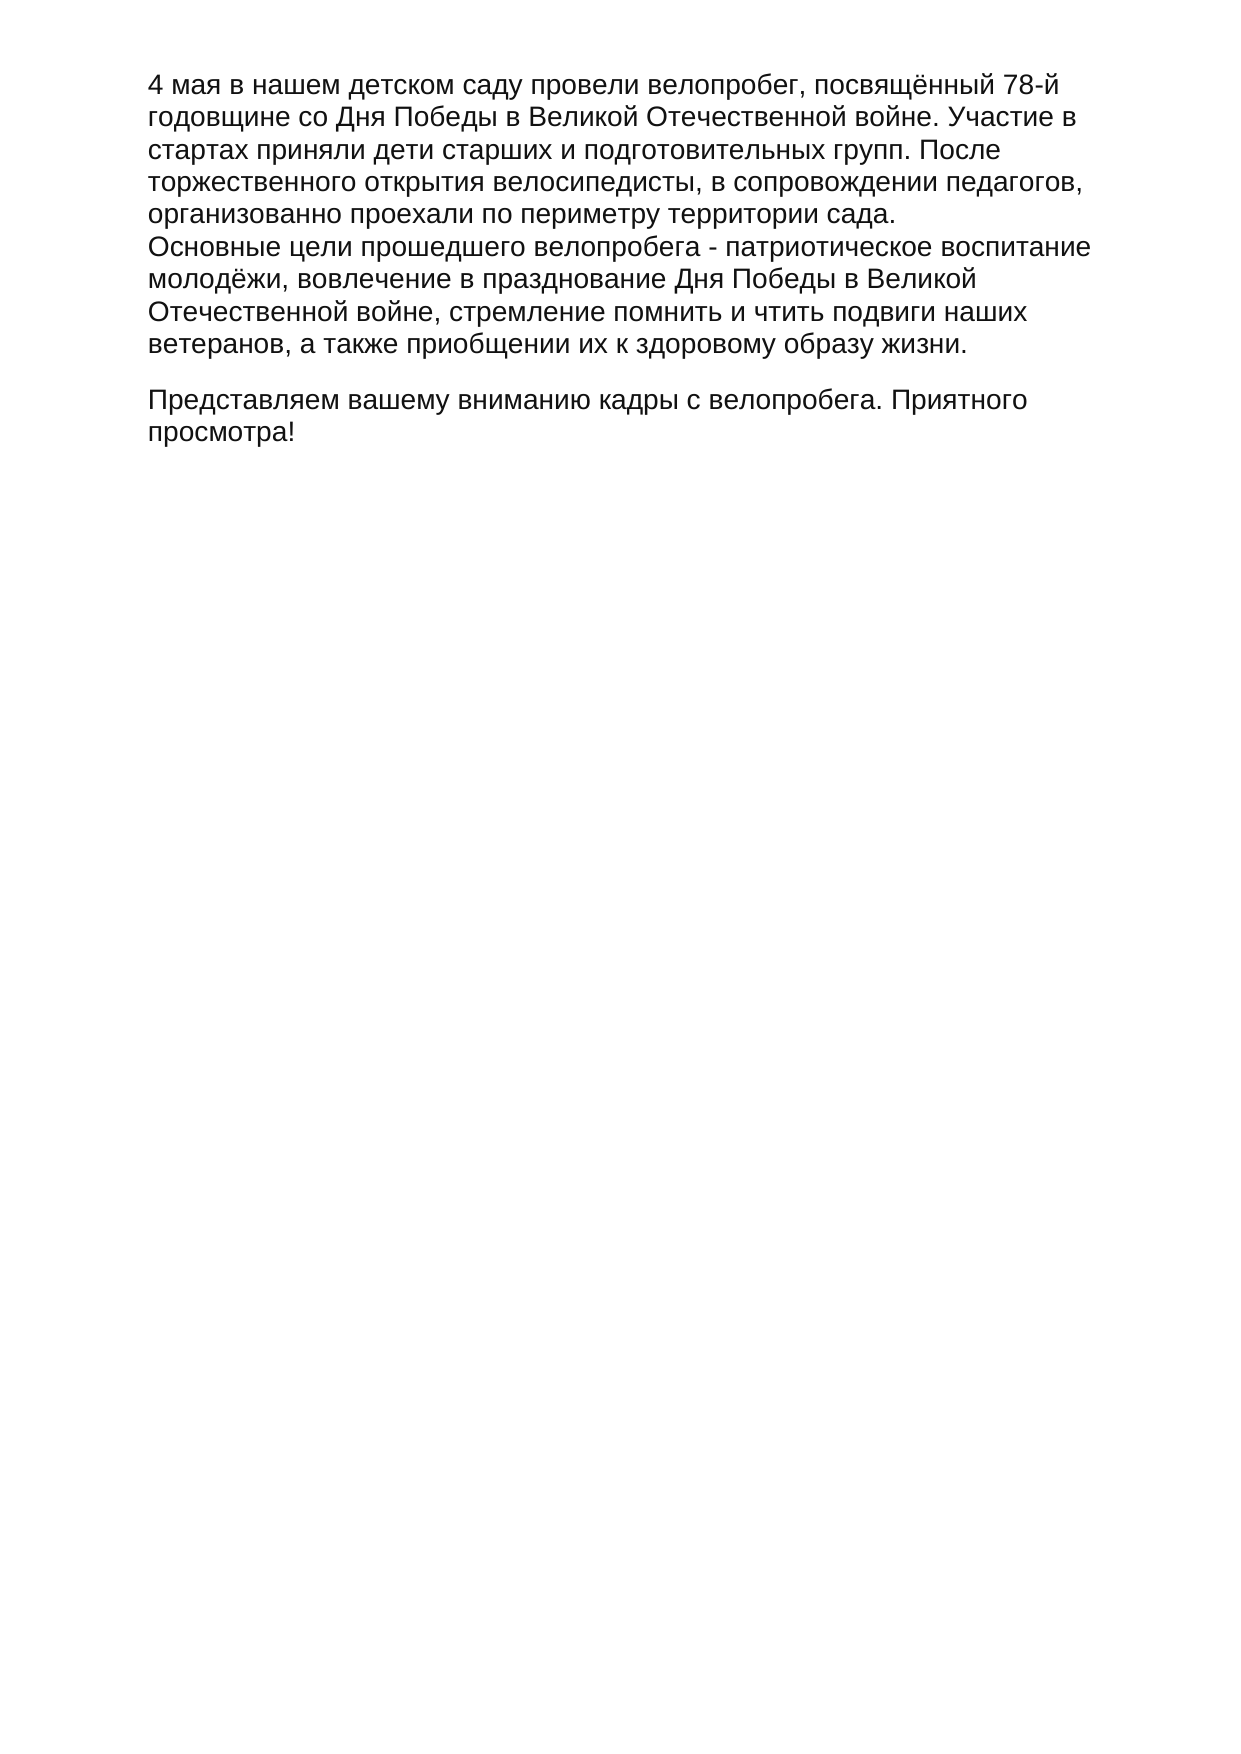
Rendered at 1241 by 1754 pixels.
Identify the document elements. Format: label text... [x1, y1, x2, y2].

text 4 мая в нашем детском саду провели велопробег, посвящённый 78-й годовщине со Дня Победы в Великой Отечественной войне. Участие в стартах приняли дети старших и подготовительных групп. После торжественного открытия велосипедисты, в сопровождении педагогов, организованно проехали по периметру территории сада. Основные цели прошедшего велопробега - патриотическое воспитание молодёжи, вовлечение в празднование Дня Победы в Великой Отечественной войне, стремление помнить и чтить подвиги наших ветеранов, а также приобщении их к здоровому образу жизни. [148, 68, 1152, 359]
text Представляем вашему вниманию кадры с велопробега. Приятного просмотра! [148, 383, 1152, 448]
